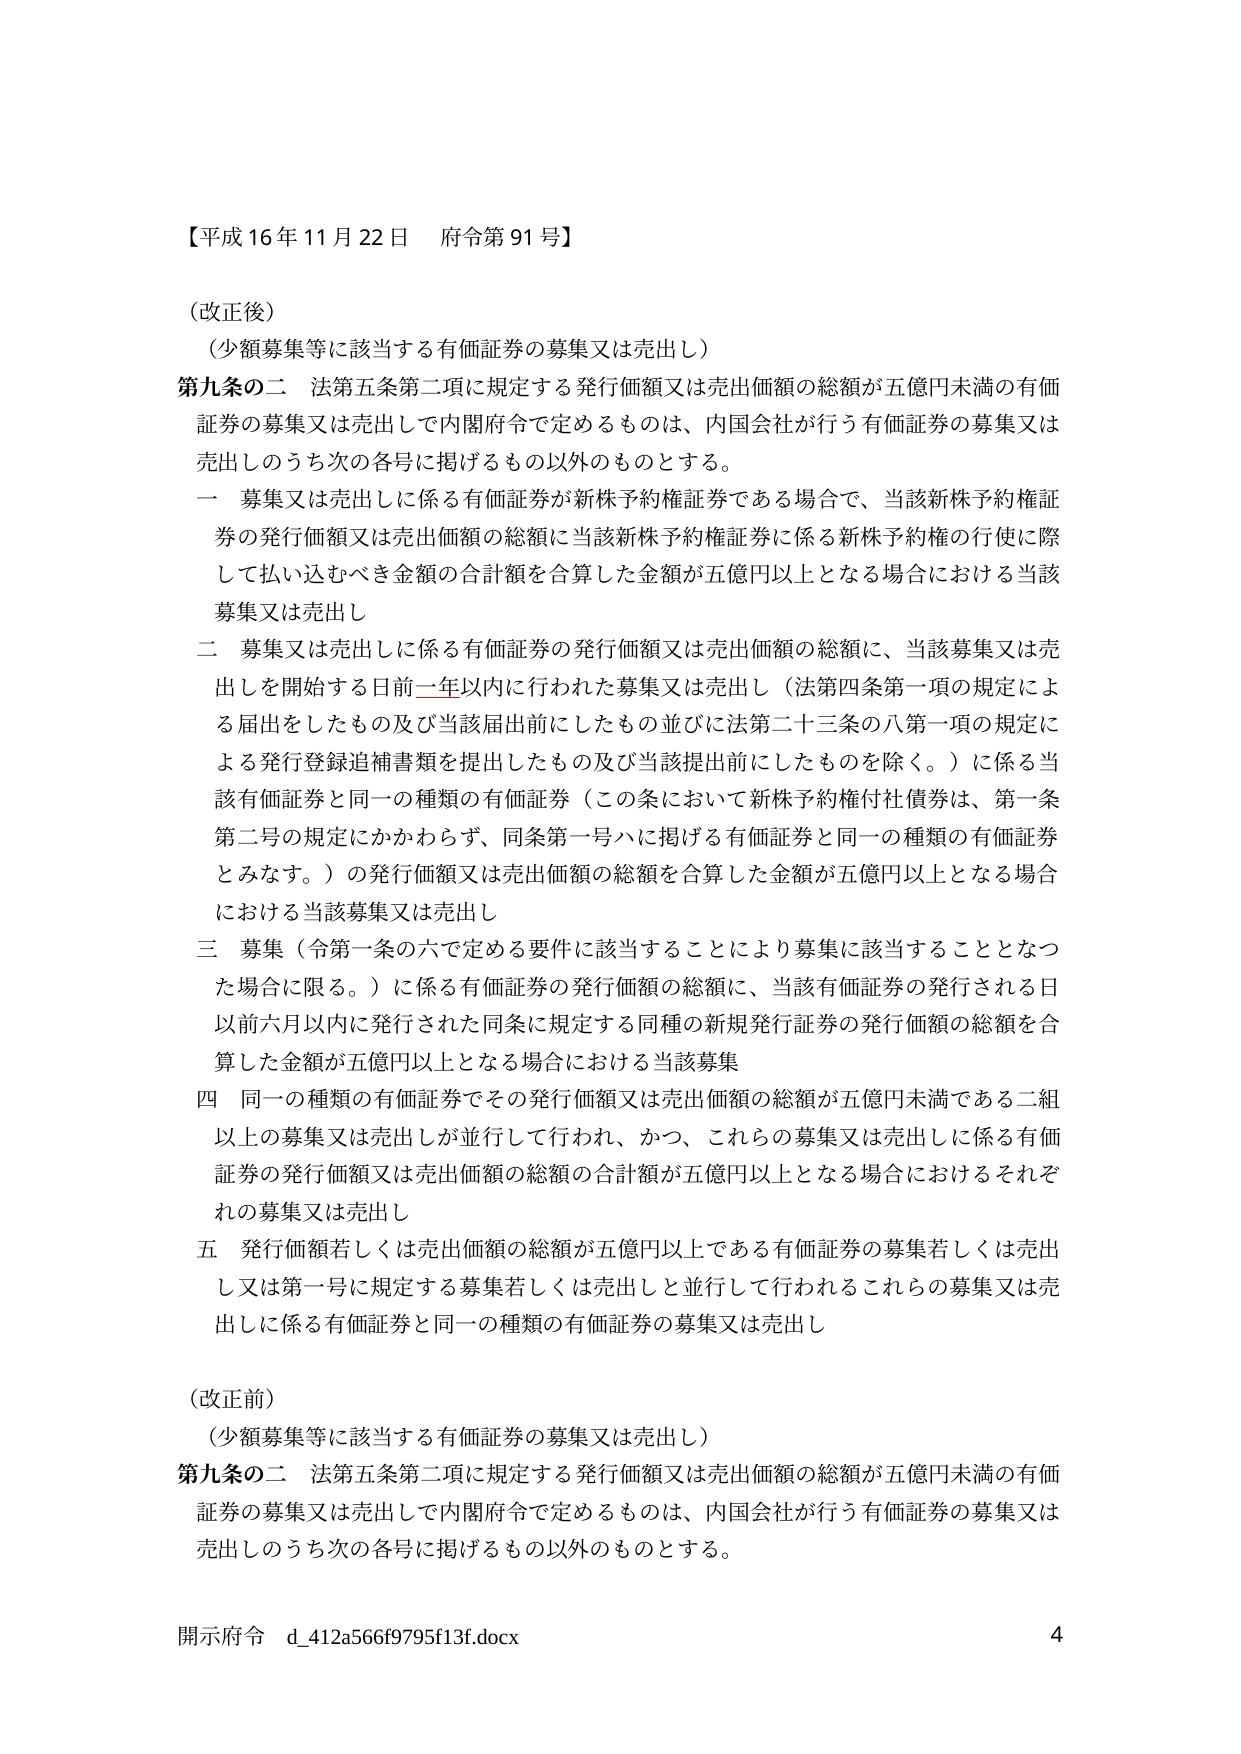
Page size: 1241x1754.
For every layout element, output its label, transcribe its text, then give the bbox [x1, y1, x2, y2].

text （改正後） [177, 292, 1063, 329]
text 第九条の二 法第五条第二項に規定する発行価額又は売出価額の総額が五億円未満の有価証券の募集又は売出しで内閣府令で定めるものは、内国会社が行う有価証券の募集又は売出しのうち次の各号に掲げるもの以外のものとする。 [177, 1454, 1063, 1567]
text 【平成16年11月22日 府令第91号】 [177, 217, 1063, 254]
text 一 募集又は売出しに係る有価証券が新株予約権証券である場合で、当該新株予約権証券の発行価額又は売出価額の総額に当該新株予約権証券に係る新株予約権の行使に際して払い込むべき金額の合計額を合算した金額が五億円以上となる場合における当該募集又は売出し [196, 479, 1063, 629]
text 四 同一の種類の有価証券でその発行価額又は売出価額の総額が五億円未満である二組以上の募集又は売出しが並行して行われ、かつ、これらの募集又は売出しに係る有価証券の発行価額又は売出価額の総額の合計額が五億円以上となる場合におけるそれぞれの募集又は売出し [196, 1079, 1063, 1229]
text 三 募集（令第一条の六で定める要件に該当することにより募集に該当することとなつた場合に限る。）に係る有価証券の発行価額の総額に、当該有価証券の発行される日以前六月以内に発行された同条に規定する同種の新規発行証券の発行価額の総額を合算した金額が五億円以上となる場合における当該募集 [196, 929, 1063, 1079]
text 二 募集又は売出しに係る有価証券の発行価額又は売出価額の総額に、当該募集又は売出しを開始する日前一年以内に行われた募集又は売出し（法第四条第一項の規定による届出をしたもの及び当該届出前にしたもの並びに法第二十三条の八第一項の規定による発行登録追補書類を提出したもの及び当該提出前にしたものを除く。）に係る当該有価証券と同一の種類の有価証券（この条において新株予約権付社債券は、第一条第二号の規定にかかわらず、同条第一号ハに掲げる有価証券と同一の種類の有価証券とみなす。）の発行価額又は売出価額の総額を合算した金額が五億円以上となる場合における当該募集又は売出し [196, 629, 1063, 929]
text 第九条の二 法第五条第二項に規定する発行価額又は売出価額の総額が五億円未満の有価証券の募集又は売出しで内閣府令で定めるものは、内国会社が行う有価証券の募集又は売出しのうち次の各号に掲げるもの以外のものとする。 [177, 367, 1063, 479]
text 五 発行価額若しくは売出価額の総額が五億円以上である有価証券の募集若しくは売出し又は第一号に規定する募集若しくは売出しと並行して行われるこれらの募集又は売出しに係る有価証券と同一の種類の有価証券の募集又は売出し [196, 1229, 1063, 1342]
text （少額募集等に該当する有価証券の募集又は売出し） [196, 1417, 1063, 1454]
text （改正前） [177, 1379, 1063, 1417]
text （少額募集等に該当する有価証券の募集又は売出し） [196, 329, 1063, 367]
